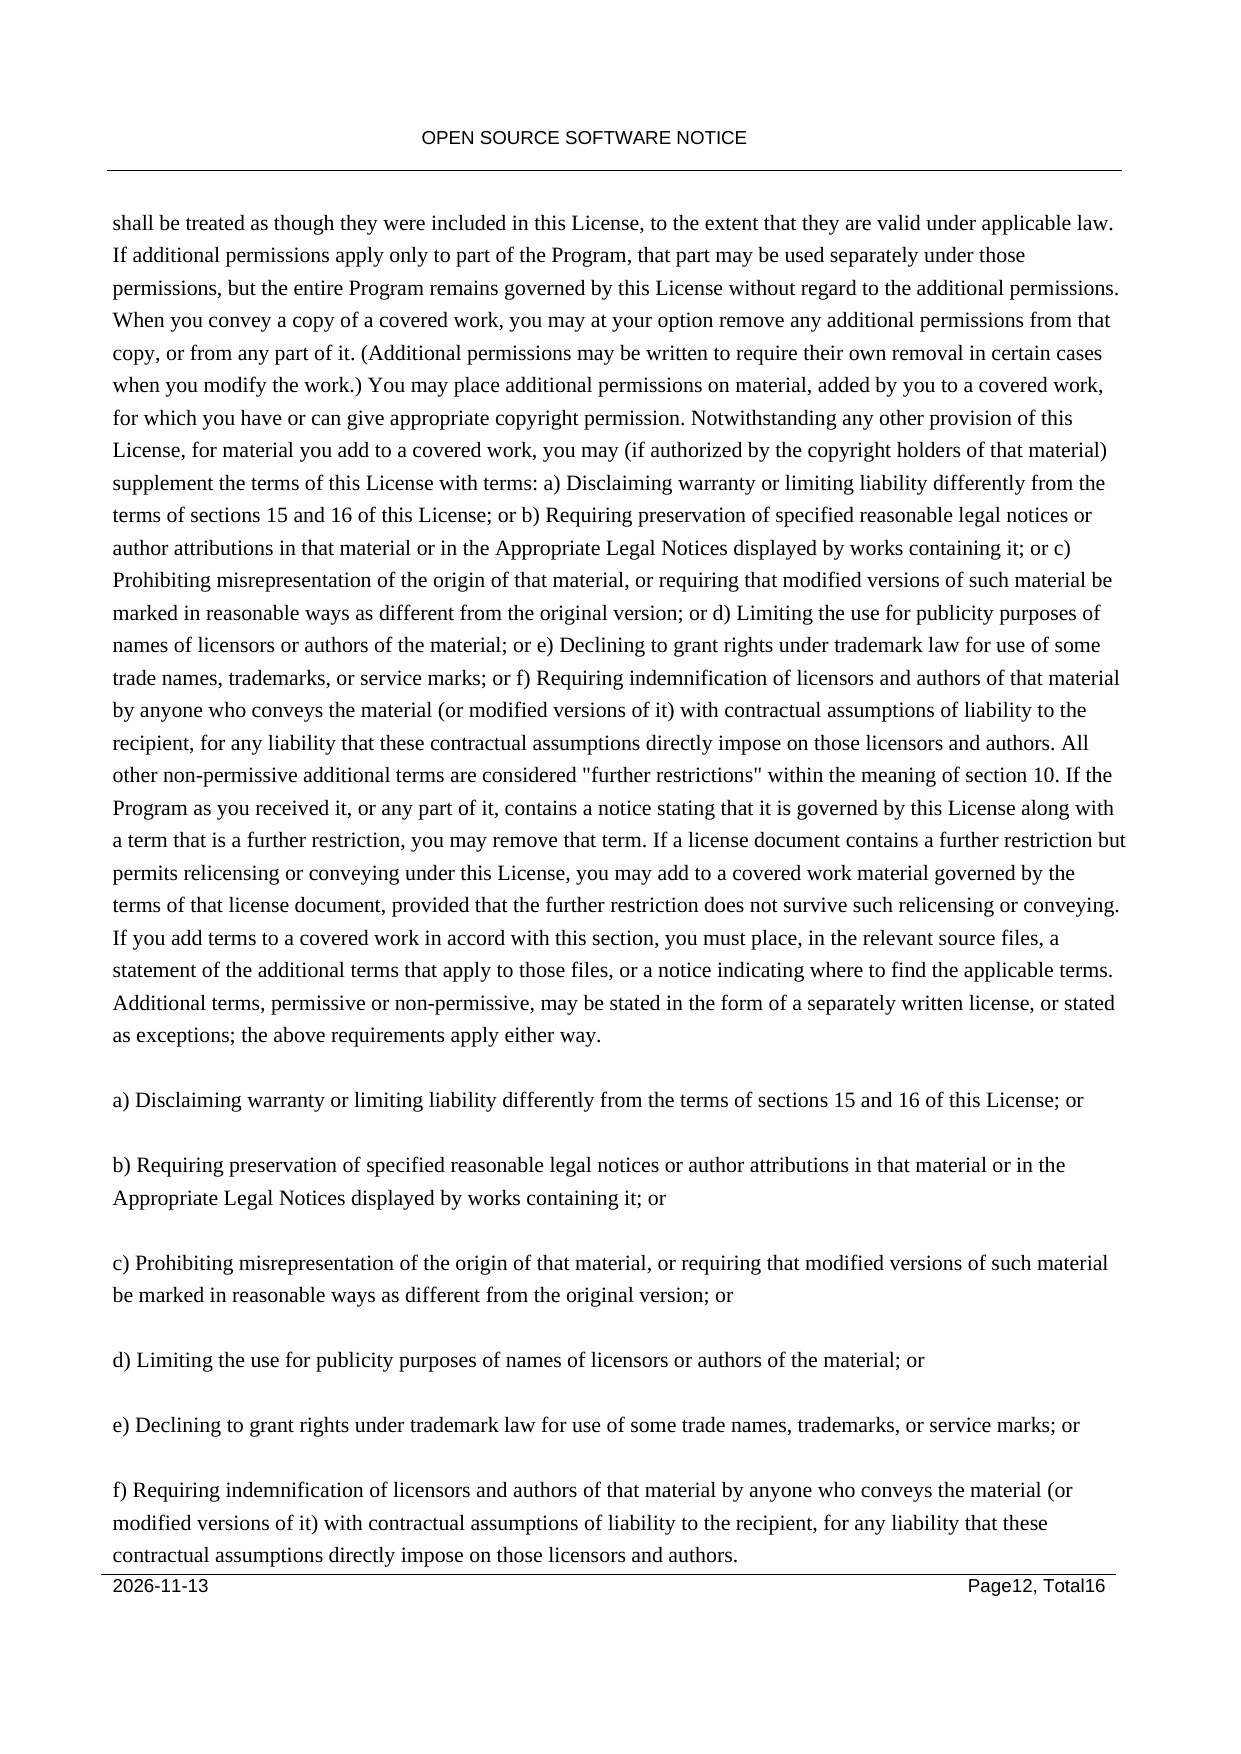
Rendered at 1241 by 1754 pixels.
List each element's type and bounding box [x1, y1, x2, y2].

text [112, 206, 1128, 1571]
